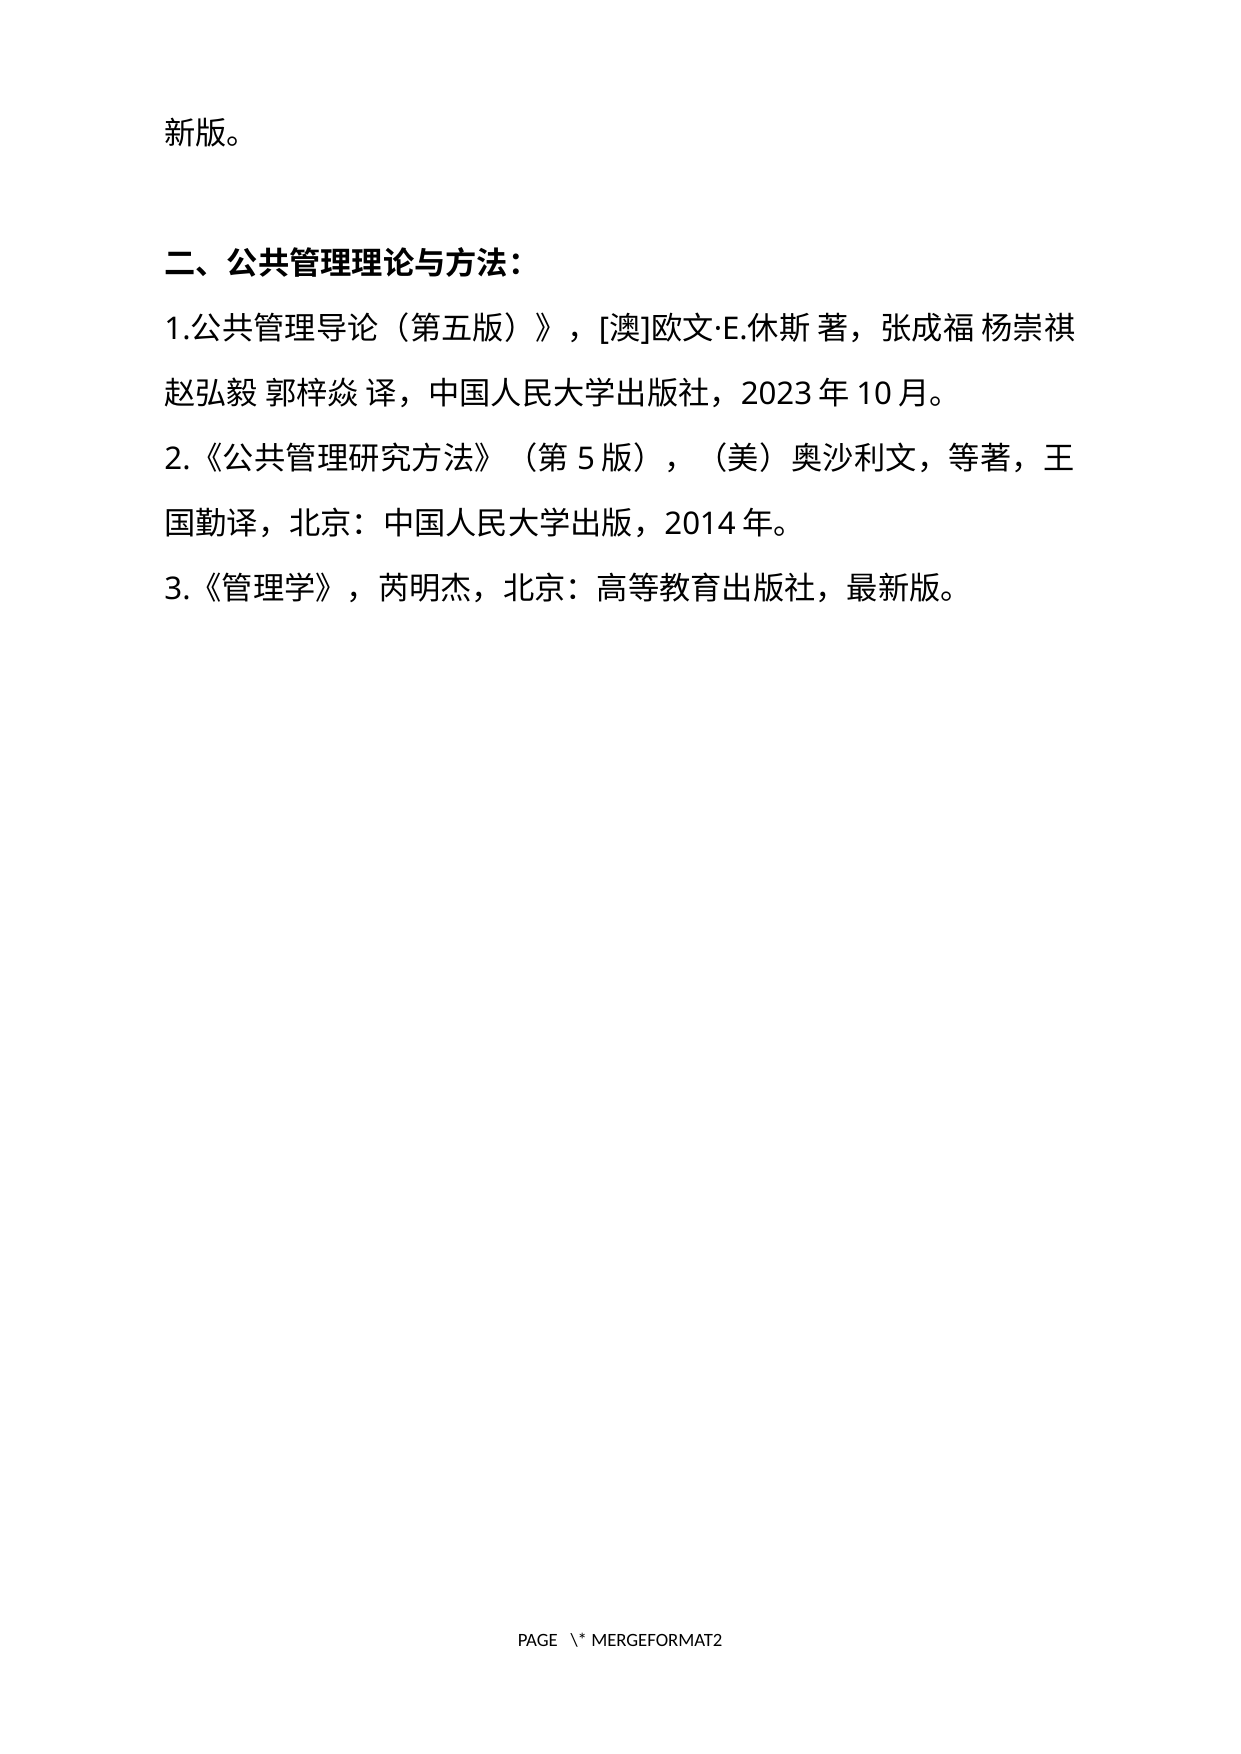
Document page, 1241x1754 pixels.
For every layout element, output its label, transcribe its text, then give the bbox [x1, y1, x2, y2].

text 2.《公共管理研究方法》（第5版），（美）奥沙利文，等著，王国勤译，北京：中国人民大学出版，2014年。 [164, 423, 1076, 553]
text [164, 98, 1076, 163]
text 1.公共管理导论（第五版）》，[澳]欧文·E.休斯 著，张成福 杨崇祺 赵弘毅 郭梓焱 译，中国人民大学出版社，2023年10月。 [164, 293, 1076, 423]
text 二、公共管理理论与方法： [164, 228, 1076, 293]
text 3.《管理学》，芮明杰，北京：高等教育出版社，最新版。 [164, 553, 1076, 618]
